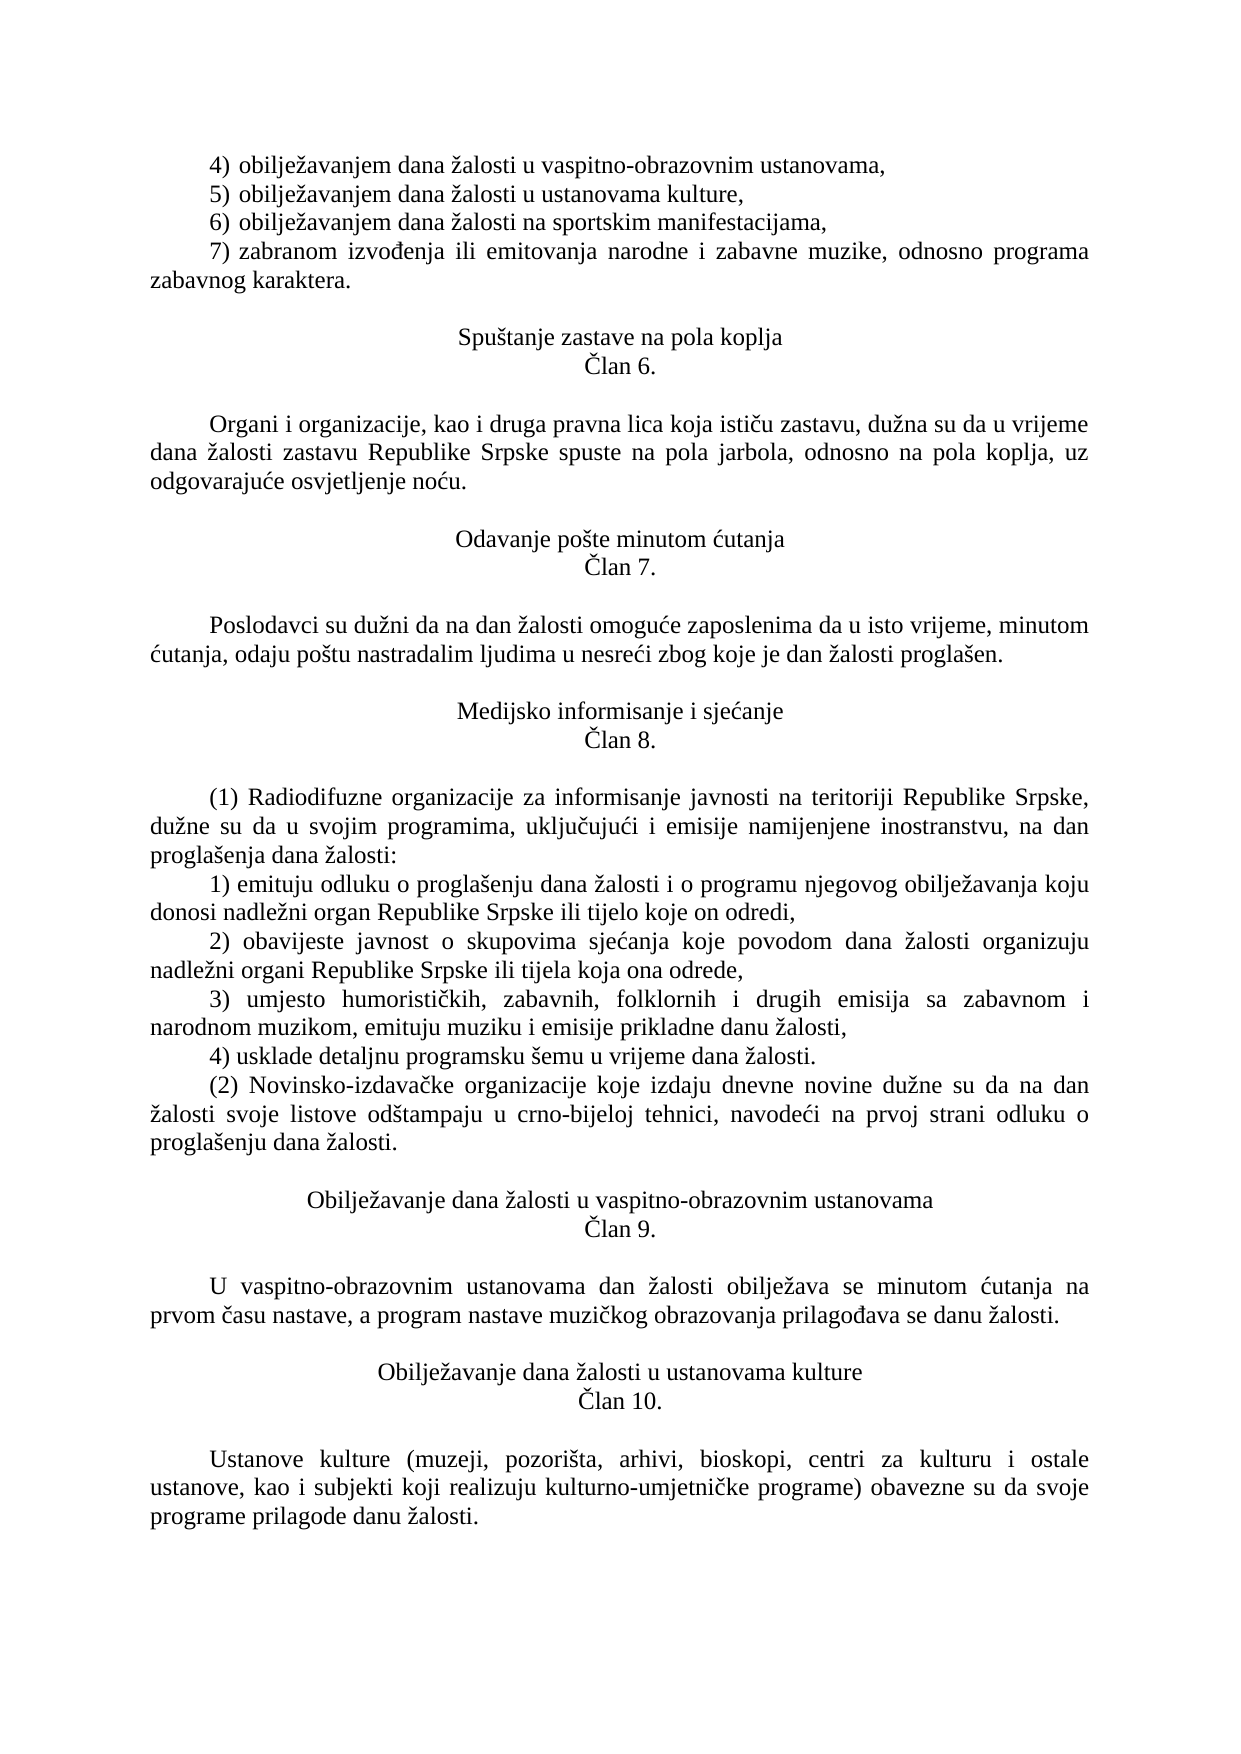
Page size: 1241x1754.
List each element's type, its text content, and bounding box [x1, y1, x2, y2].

list obilježavanjem dana žalosti u vaspitno-obrazovnim ustanovama, [150, 150, 1090, 179]
text Član 9. [150, 1214, 1090, 1242]
text Organi i organizacije, kao i druga pravna lica koja ističu zastavu, dužna su da u vrijeme dana žalosti zastavu Republike Srpske spuste na pola jarbola, odnosno na pola koplja, uz odgovarajuće osvjetljenje noću. [150, 409, 1090, 495]
text Poslodavci su dužni da na dan žalosti omoguće zaposlenima da u isto vrijeme, minutom ćutanja, odaju poštu nastradalim ljudima u nesreći zbog koje je dan žalosti proglašen. [150, 610, 1090, 667]
text 3) umjesto humorističkih, zabavnih, folklornih i drugih emisija sa zabavnom i narodnom muzikom, emituju muziku i emisije prikladne danu žalosti, [150, 984, 1090, 1041]
list obilježavanjem dana žalosti u ustanovama kulture, [150, 179, 1090, 207]
text (1) Radiodifuzne organizacije za informisanje javnosti na teritoriji Republike Srpske, dužne su da u svojim programima, uključujući i emisije namijenjene inostranstvu, na dan proglašenja dana žalosti: [150, 782, 1090, 869]
text Član 6. [150, 351, 1090, 380]
list obilježavanjem dana žalosti na sportskim manifestacijama, [150, 207, 1090, 236]
text 1) emituju odluku o proglašenju dana žalosti i o programu njegovog obilježavanja koju donosi nadležni organ Republike Srpske ili tijelo koje on odredi, [150, 869, 1090, 926]
text Član 10. [150, 1386, 1090, 1415]
list zabranom izvođenja ili emitovanja narodne i zabavne muzike, odnosno programa zabavnog karaktera. [150, 236, 1090, 294]
text Odavanje pošte minutom ćutanja [150, 524, 1090, 552]
text Ustanove kulture (muzeji, pozorišta, arhivi, bioskopi, centri za kulturu i ostale ustanove, kao i subjekti koji realizuju kulturno-umjetničke programe) obavezne su da svoje programe prilagode danu žalosti. [150, 1444, 1090, 1530]
text Medijsko informisanje i sjećanje [150, 696, 1090, 725]
text (2) Novinsko-izdavačke organizacije koje izdaju dnevne novine dužne su da na dan žalosti svoje listove odštampaju u crno-bijeloj tehnici, navodeći na prvoj strani odluku o proglašenju dana žalosti. [150, 1070, 1090, 1156]
text 2) obavijeste javnost o skupovima sjećanja koje povodom dana žalosti organizuju nadležni organi Republike Srpske ili tijela koja ona odrede, [150, 926, 1090, 984]
text Obilježavanje dana žalosti u vaspitno-obrazovnim ustanovama [150, 1185, 1090, 1214]
text Član 8. [150, 725, 1090, 754]
text Obilježavanje dana žalosti u ustanovama kulture [150, 1357, 1090, 1386]
text Spuštanje zastave na pola koplja [150, 322, 1090, 351]
text 4) usklade detaljnu programsku šemu u vrijeme dana žalosti. [150, 1041, 1090, 1070]
text U vaspitno-obrazovnim ustanovama dan žalosti obilježava se minutom ćutanja na prvom času nastave, a program nastave muzičkog obrazovanja prilagođava se danu žalosti. [150, 1271, 1090, 1329]
text Član 7. [150, 552, 1090, 581]
